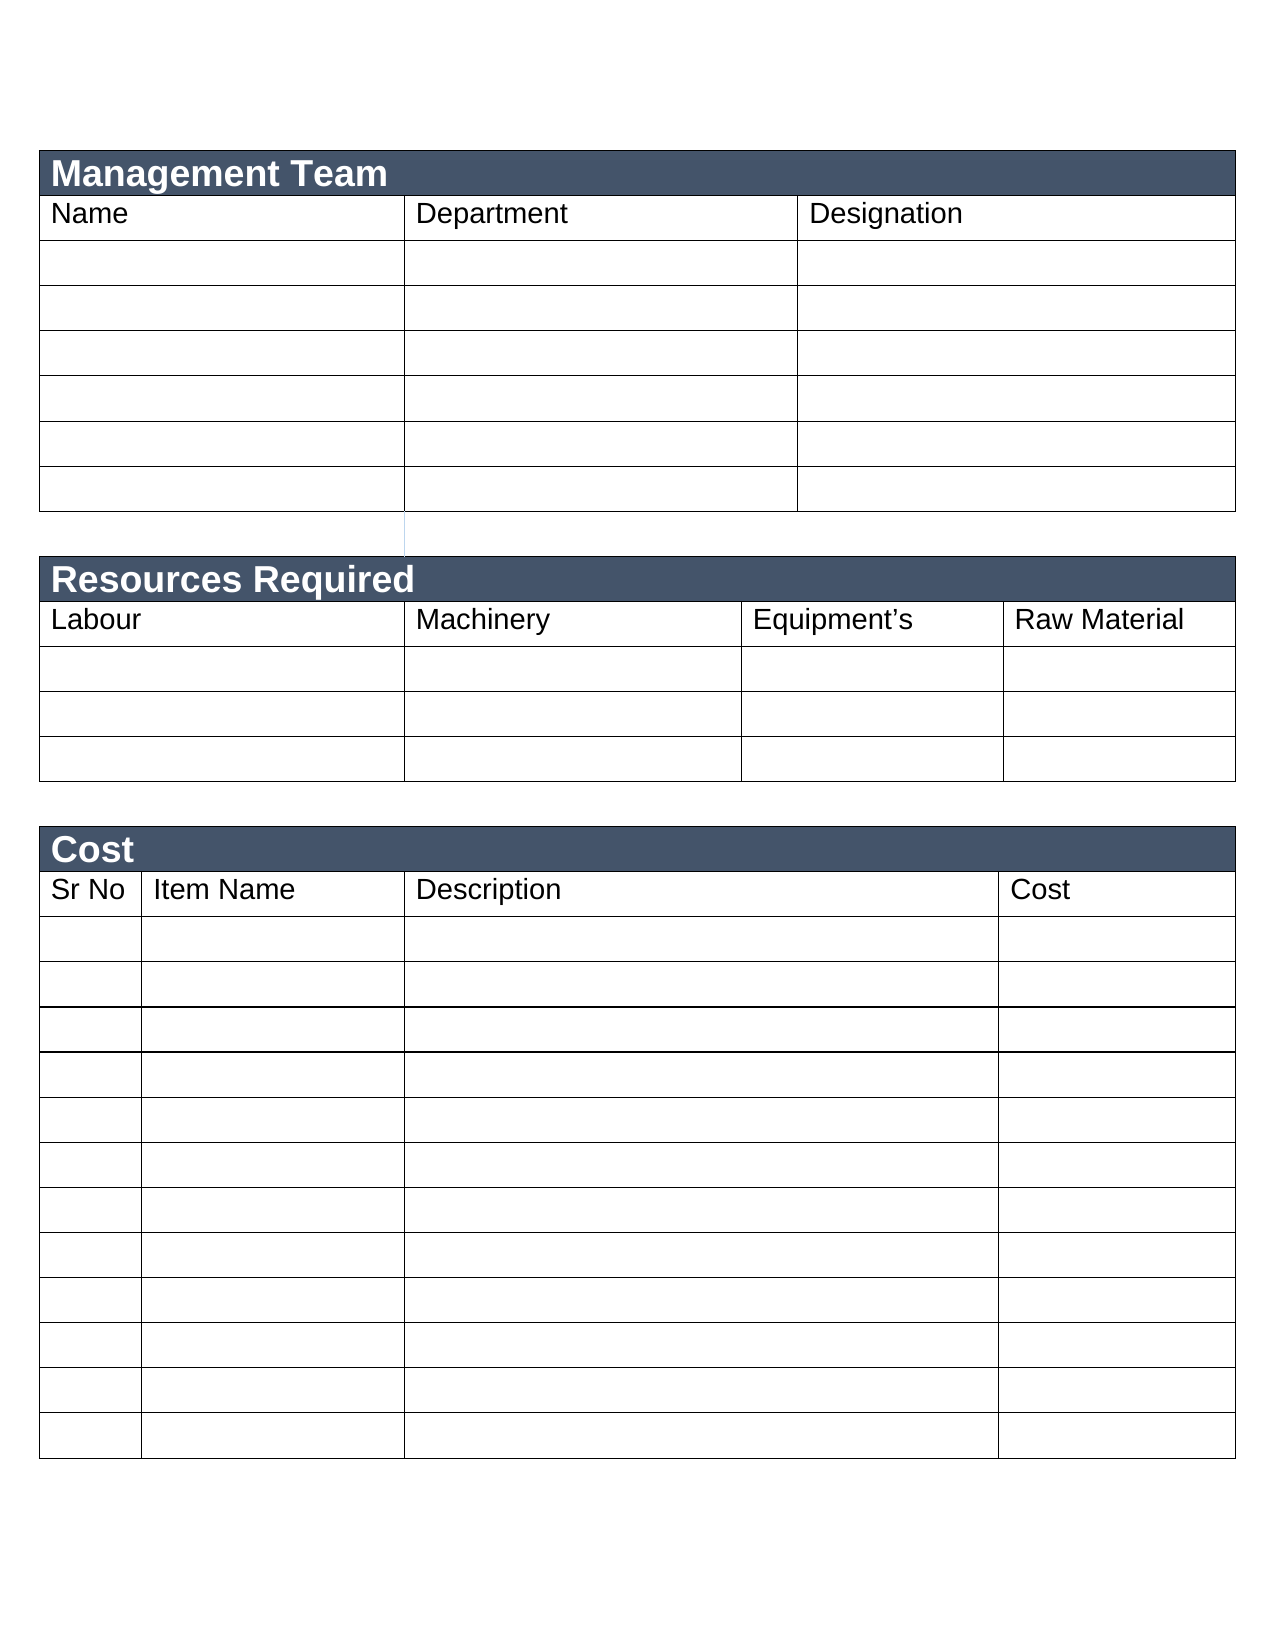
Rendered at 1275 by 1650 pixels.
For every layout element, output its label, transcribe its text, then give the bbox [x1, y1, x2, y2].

table_cell [405, 917, 998, 961]
table_cell [1003, 782, 1236, 826]
table_cell [40, 1098, 141, 1142]
table_cell [142, 1323, 404, 1367]
table_cell [798, 331, 1235, 375]
table_cell [798, 241, 1235, 285]
table_cell Raw Material [1004, 602, 1235, 646]
table_cell [999, 1188, 1235, 1232]
table_cell Machinery [405, 602, 741, 646]
table_cell [999, 1008, 1235, 1051]
table_cell [142, 1278, 404, 1322]
table_cell Cost [40, 827, 1235, 871]
table_cell Cost [999, 872, 1235, 916]
table_cell [40, 1143, 141, 1187]
table_cell [1004, 692, 1235, 736]
table_cell [1004, 647, 1235, 691]
table_cell [40, 1053, 141, 1097]
table_cell [405, 1188, 998, 1232]
table_cell [741, 782, 1003, 826]
table_cell Description [405, 872, 998, 916]
table_cell [40, 1188, 141, 1232]
table_cell [40, 331, 404, 375]
table_cell [405, 512, 1236, 556]
table_cell [40, 737, 404, 781]
table_cell [142, 1413, 404, 1457]
table_header Management Team [40, 151, 1235, 195]
table_cell [40, 1008, 141, 1051]
table_cell [999, 1233, 1235, 1277]
table_cell [999, 1098, 1235, 1142]
table_cell [40, 422, 404, 466]
table_cell [40, 467, 404, 511]
table_cell [142, 917, 404, 961]
table_cell [742, 692, 1003, 736]
table_cell [405, 647, 741, 691]
table_cell [40, 1413, 141, 1457]
table_cell Designation [798, 196, 1235, 240]
table_cell [142, 1233, 404, 1277]
table_cell Labour [40, 602, 404, 646]
table_cell [798, 376, 1235, 421]
table_cell [405, 376, 797, 421]
table_cell [142, 962, 404, 1006]
table_cell [40, 241, 404, 285]
table_cell [999, 1278, 1235, 1322]
table_cell [405, 331, 797, 375]
table_cell [142, 1143, 404, 1187]
table_cell [142, 1368, 404, 1412]
table_cell [39, 782, 404, 826]
table_cell [798, 422, 1235, 466]
table_cell [999, 1143, 1235, 1187]
table_cell [405, 1413, 998, 1457]
table_cell Item Name [142, 872, 404, 916]
table_cell [40, 962, 141, 1006]
table_cell [405, 1368, 998, 1412]
table_cell [405, 962, 998, 1006]
table_cell [1004, 737, 1235, 781]
table_cell [405, 1233, 998, 1277]
table_cell [40, 1233, 141, 1277]
table_cell [405, 467, 797, 511]
table_cell [40, 1278, 141, 1322]
table_cell [40, 692, 404, 736]
table_cell [142, 1053, 404, 1097]
table_cell [405, 737, 741, 781]
table_cell [999, 1413, 1235, 1457]
table_cell [999, 917, 1235, 961]
table_cell Sr No [40, 872, 141, 916]
table_cell Department [405, 196, 797, 240]
table_cell Name [40, 196, 404, 240]
table_cell [405, 286, 797, 330]
table_cell [405, 1143, 998, 1187]
table_cell [40, 917, 141, 961]
table_cell [742, 647, 1003, 691]
table_cell [40, 647, 404, 691]
table_cell [405, 1053, 998, 1097]
table_cell [142, 1188, 404, 1232]
table_cell [798, 286, 1235, 330]
table_cell [404, 782, 741, 826]
table_cell [40, 1323, 141, 1367]
table_cell [142, 1098, 404, 1142]
table_cell [999, 1053, 1235, 1097]
table_cell Equipment’s [742, 602, 1003, 646]
table_cell Resources Required [40, 557, 1235, 601]
table_cell [39, 512, 404, 556]
table_cell [40, 286, 404, 330]
table_cell [40, 1368, 141, 1412]
table_cell [405, 1323, 998, 1367]
table_cell [405, 1098, 998, 1142]
table_cell [798, 467, 1235, 511]
table_cell [405, 422, 797, 466]
table_cell [742, 737, 1003, 781]
table_cell [40, 376, 404, 421]
table_cell [405, 241, 797, 285]
table_cell [999, 1368, 1235, 1412]
table_cell [405, 692, 741, 736]
table_cell [405, 1008, 998, 1051]
table_cell [999, 1323, 1235, 1367]
table_cell [999, 962, 1235, 1006]
table_cell [142, 1008, 404, 1051]
table_cell [405, 1278, 998, 1322]
